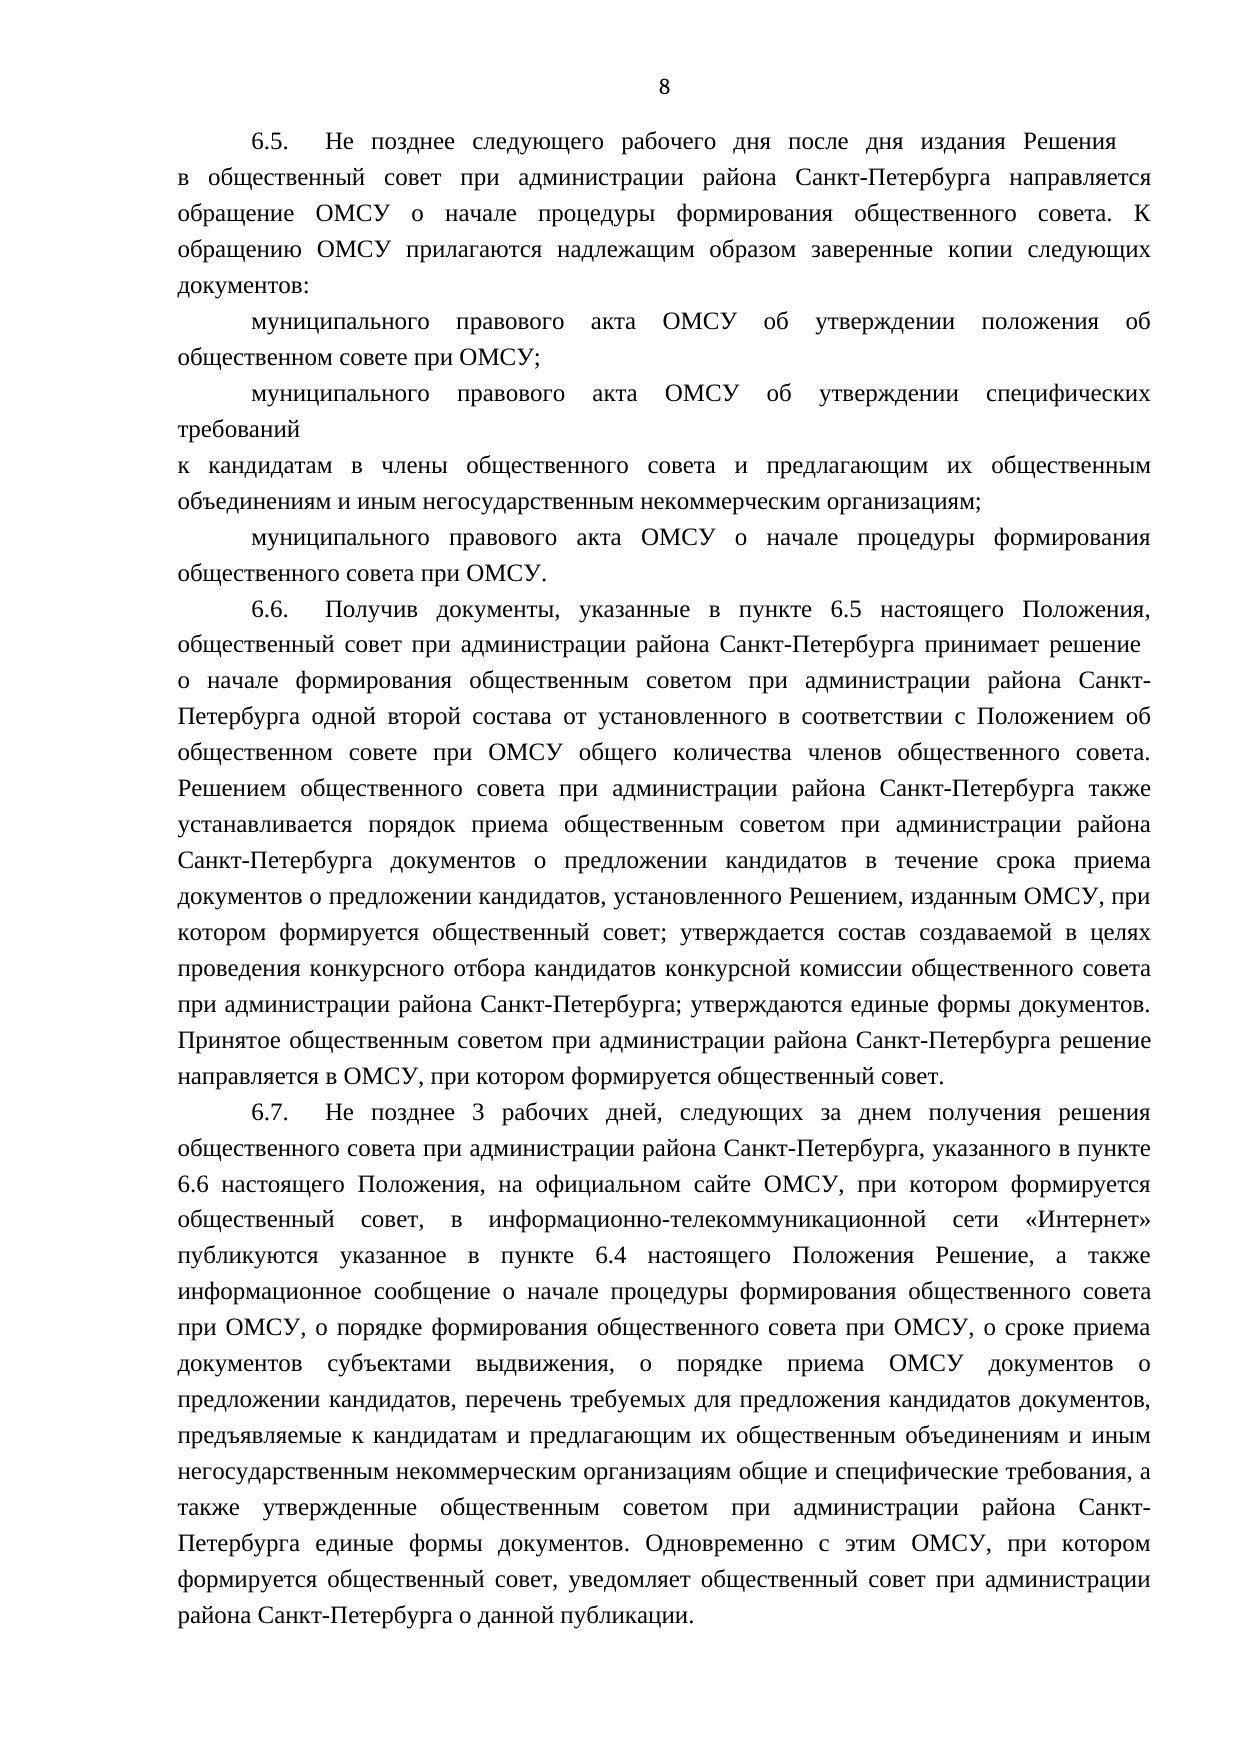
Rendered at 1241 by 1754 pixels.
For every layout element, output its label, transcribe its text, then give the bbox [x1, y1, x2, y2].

list Получив документы, указанные в пункте 6.5 настоящего Положения, общественный совет при администрации района Санкт-Петербурга принимает решение о начале формирования общественным советом при администрации района Санкт-Петербурга одной второй состава от установленного в соответствии с Положением об общественном совете при ОМСУ общего количества членов общественного совета. Решением общественного совета при администрации района Санкт-Петербурга также устанавливается порядок приема общественным советом при администрации района Санкт-Петербурга документов о предложении кандидатов в течение срока приема документов о предложении кандидатов, установленного Решением, изданным ОМСУ, при котором формируется общественный совет; утверждается состав создаваемой в целях проведения конкурсного отбора кандидатов конкурсной комиссии общественного совета при администрации района Санкт-Петербурга; утверждаются единые формы документов. Принятое общественным советом при администрации района Санкт-Петербурга решение направляется в ОМСУ, при котором формируется общественный совет. [177, 594, 1152, 1089]
text муниципального правового акта ОМСУ о начале процедуры формирования общественного совета при ОМСУ. [177, 522, 1152, 586]
text муниципального правового акта ОМСУ об утверждении положения об общественном совете при ОМСУ; [177, 306, 1152, 371]
list Не позднее следующего рабочего дня после дня издания Решения в общественный совет при администрации района Санкт-Петербурга направляется обращение ОМСУ о начале процедуры формирования общественного совета. К обращению ОМСУ прилагаются надлежащим образом заверенные копии следующих документов: [177, 126, 1152, 299]
list Не позднее 3 рабочих дней, следующих за днем получения решения общественного совета при администрации района Санкт-Петербурга, указанного в пункте 6.6 настоящего Положения, на официальном сайте ОМСУ, при котором формируется общественный совет, в информационно-телекоммуникационной сети «Интернет» публикуются указанное в пункте 6.4 настоящего Положения Решение, а также информационное сообщение о начале процедуры формирования общественного совета при ОМСУ, о порядке формирования общественного совета при ОМСУ, о сроке приема документов субъектами выдвижения, о порядке приема ОМСУ документов о предложении кандидатов, перечень требуемых для предложения кандидатов документов, предъявляемые к кандидатам и предлагающим их общественным объединениям и иным негосударственным некоммерческим организациям общие и специфические требования, а также утвержденные общественным советом при администрации района Санкт-Петербурга единые формы документов. Одновременно с этим ОМСУ, при котором формируется общественный совет, уведомляет общественный совет при администрации района Санкт-Петербурга о данной публикации. [177, 1097, 1152, 1629]
text муниципального правового акта ОМСУ об утверждении специфических требований к кандидатам в члены общественного совета и предлагающим их общественным объединениям и иным негосударственным некоммерческим организациям; [177, 378, 1152, 514]
